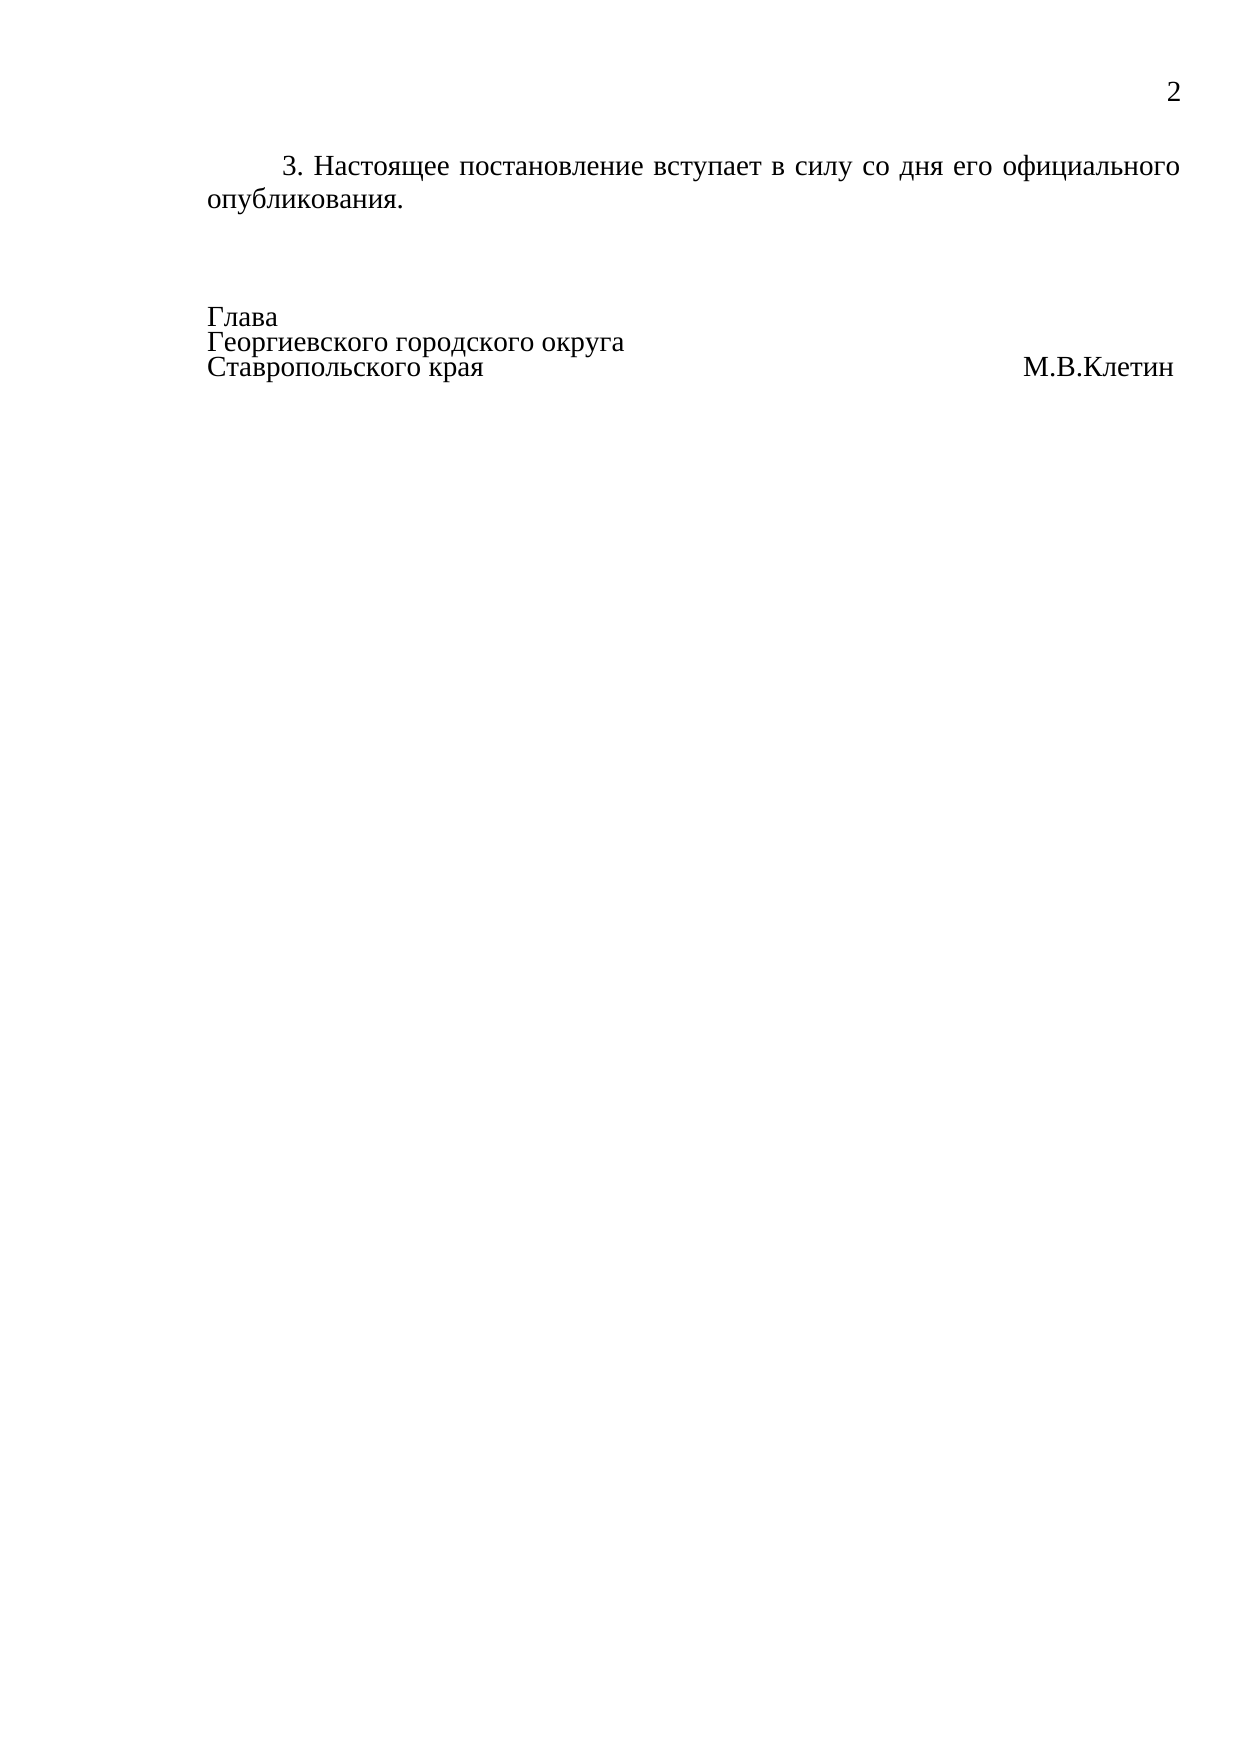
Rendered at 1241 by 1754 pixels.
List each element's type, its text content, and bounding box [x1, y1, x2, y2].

text 3. Настоящее постановление вступает в силу со дня его официального опубликования. [207, 148, 1181, 215]
text Георгиевского городского округа [207, 332, 1181, 357]
text Ставропольского края М.В.Клетин [207, 357, 1181, 382]
text Глава [207, 307, 1181, 332]
